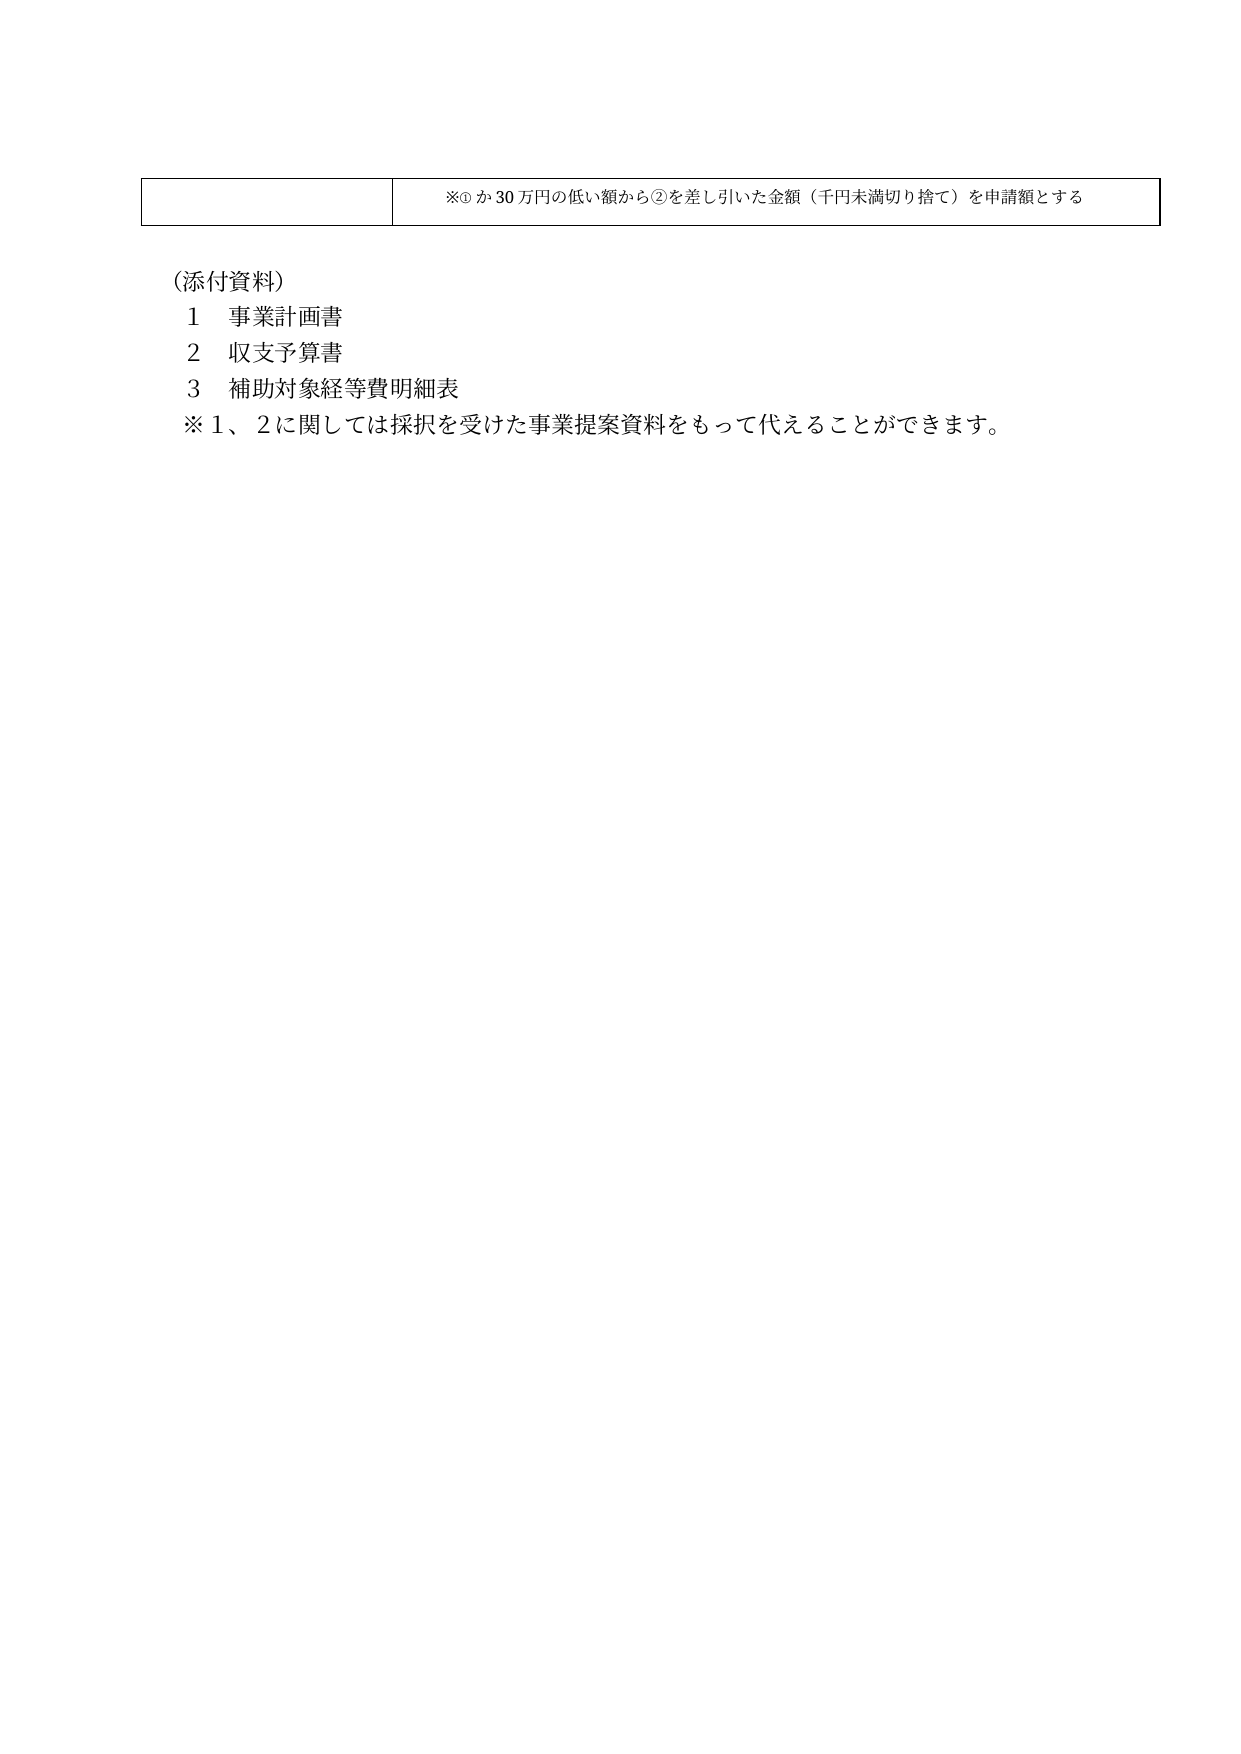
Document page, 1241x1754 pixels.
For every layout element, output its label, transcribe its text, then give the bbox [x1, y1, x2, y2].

text １ 事業計画書 [160, 298, 1081, 334]
text ３ 補助対象経等費明細表 [160, 369, 1081, 405]
table_cell 算出根拠 [142, 179, 392, 225]
text ２ 収支予算書 [160, 334, 1081, 369]
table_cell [393, 179, 1159, 225]
text （添付資料） [160, 262, 1081, 298]
text ※１、２に関しては採択を受けた事業提案資料をもって代えることができます。 [160, 405, 1081, 441]
